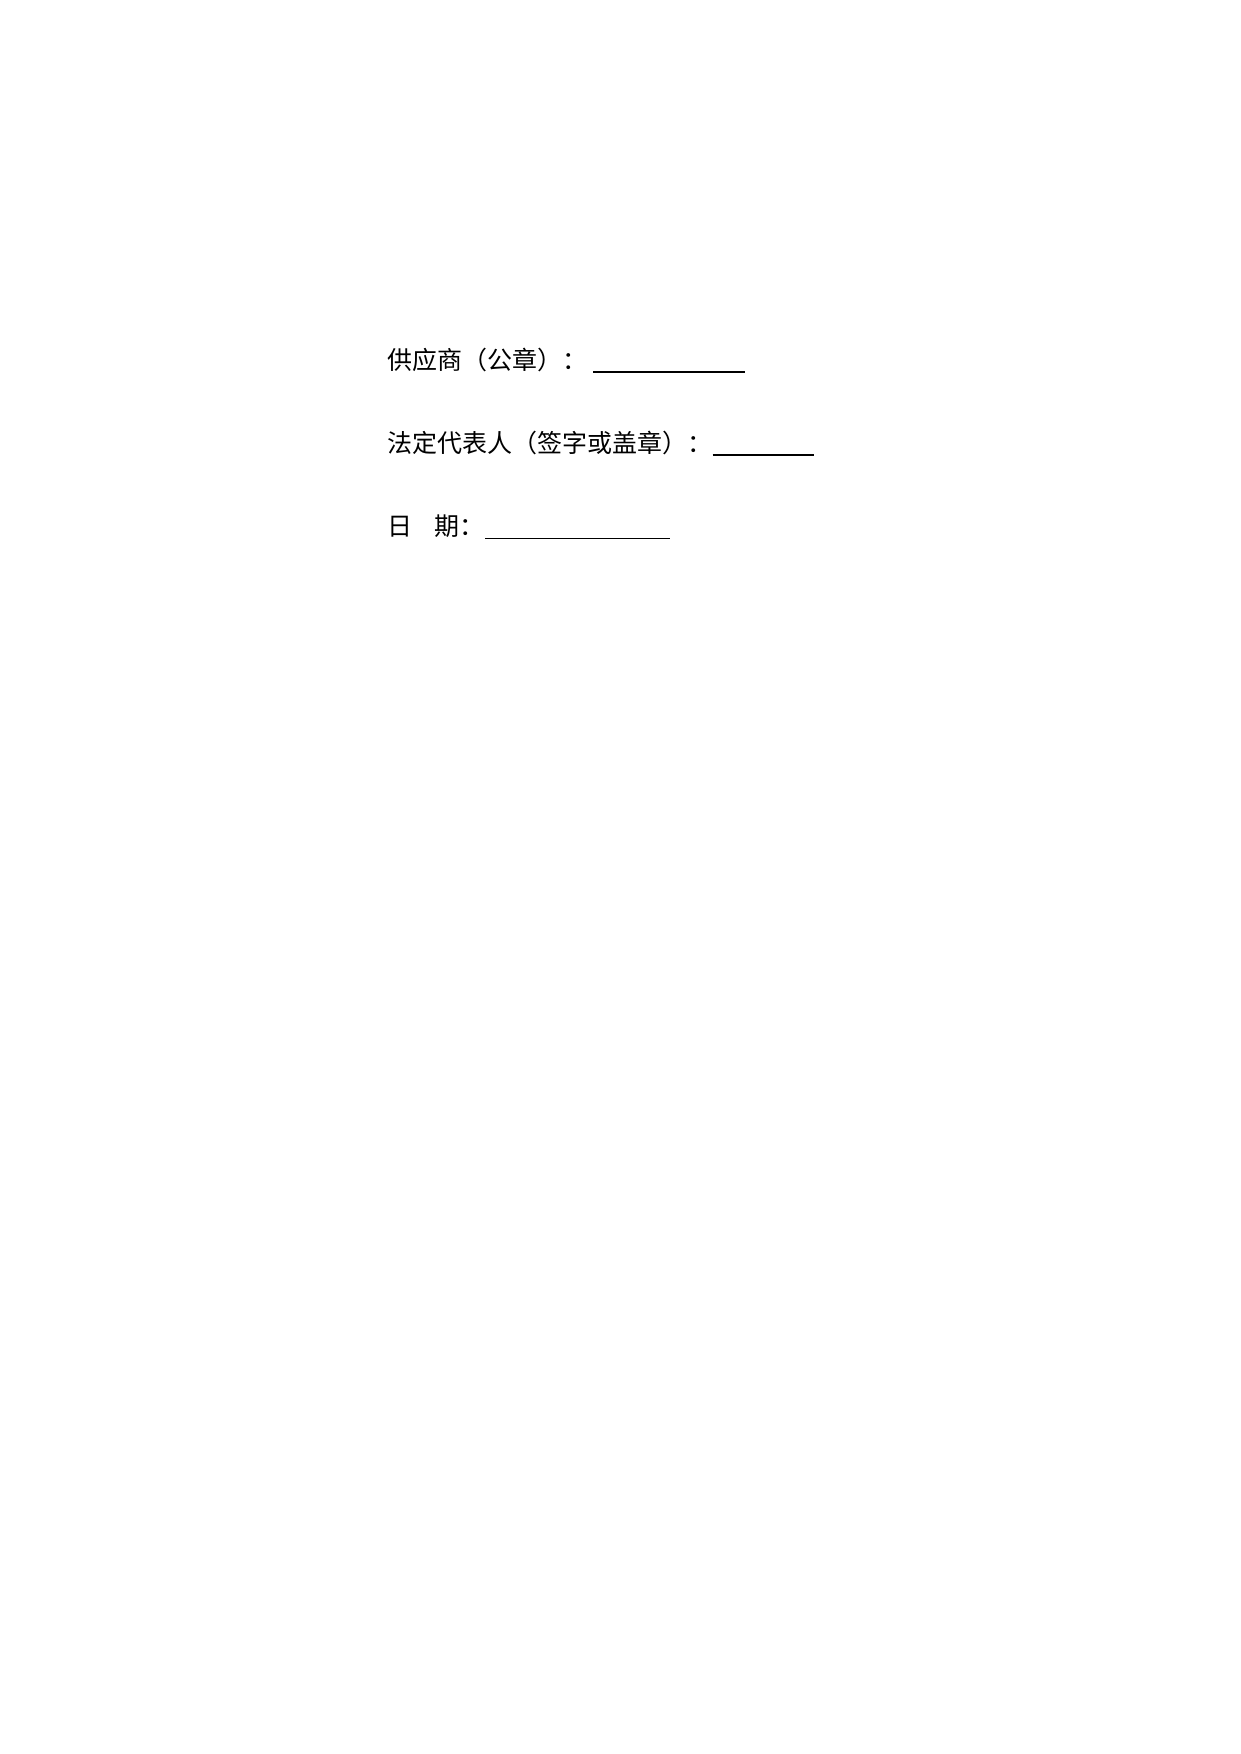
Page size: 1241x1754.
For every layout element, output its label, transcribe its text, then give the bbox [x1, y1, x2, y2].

text 日 期： [187, 492, 1053, 557]
text 法定代表人（签字或盖章）： [187, 409, 1053, 474]
text 供应商（公章）： [187, 326, 1053, 391]
